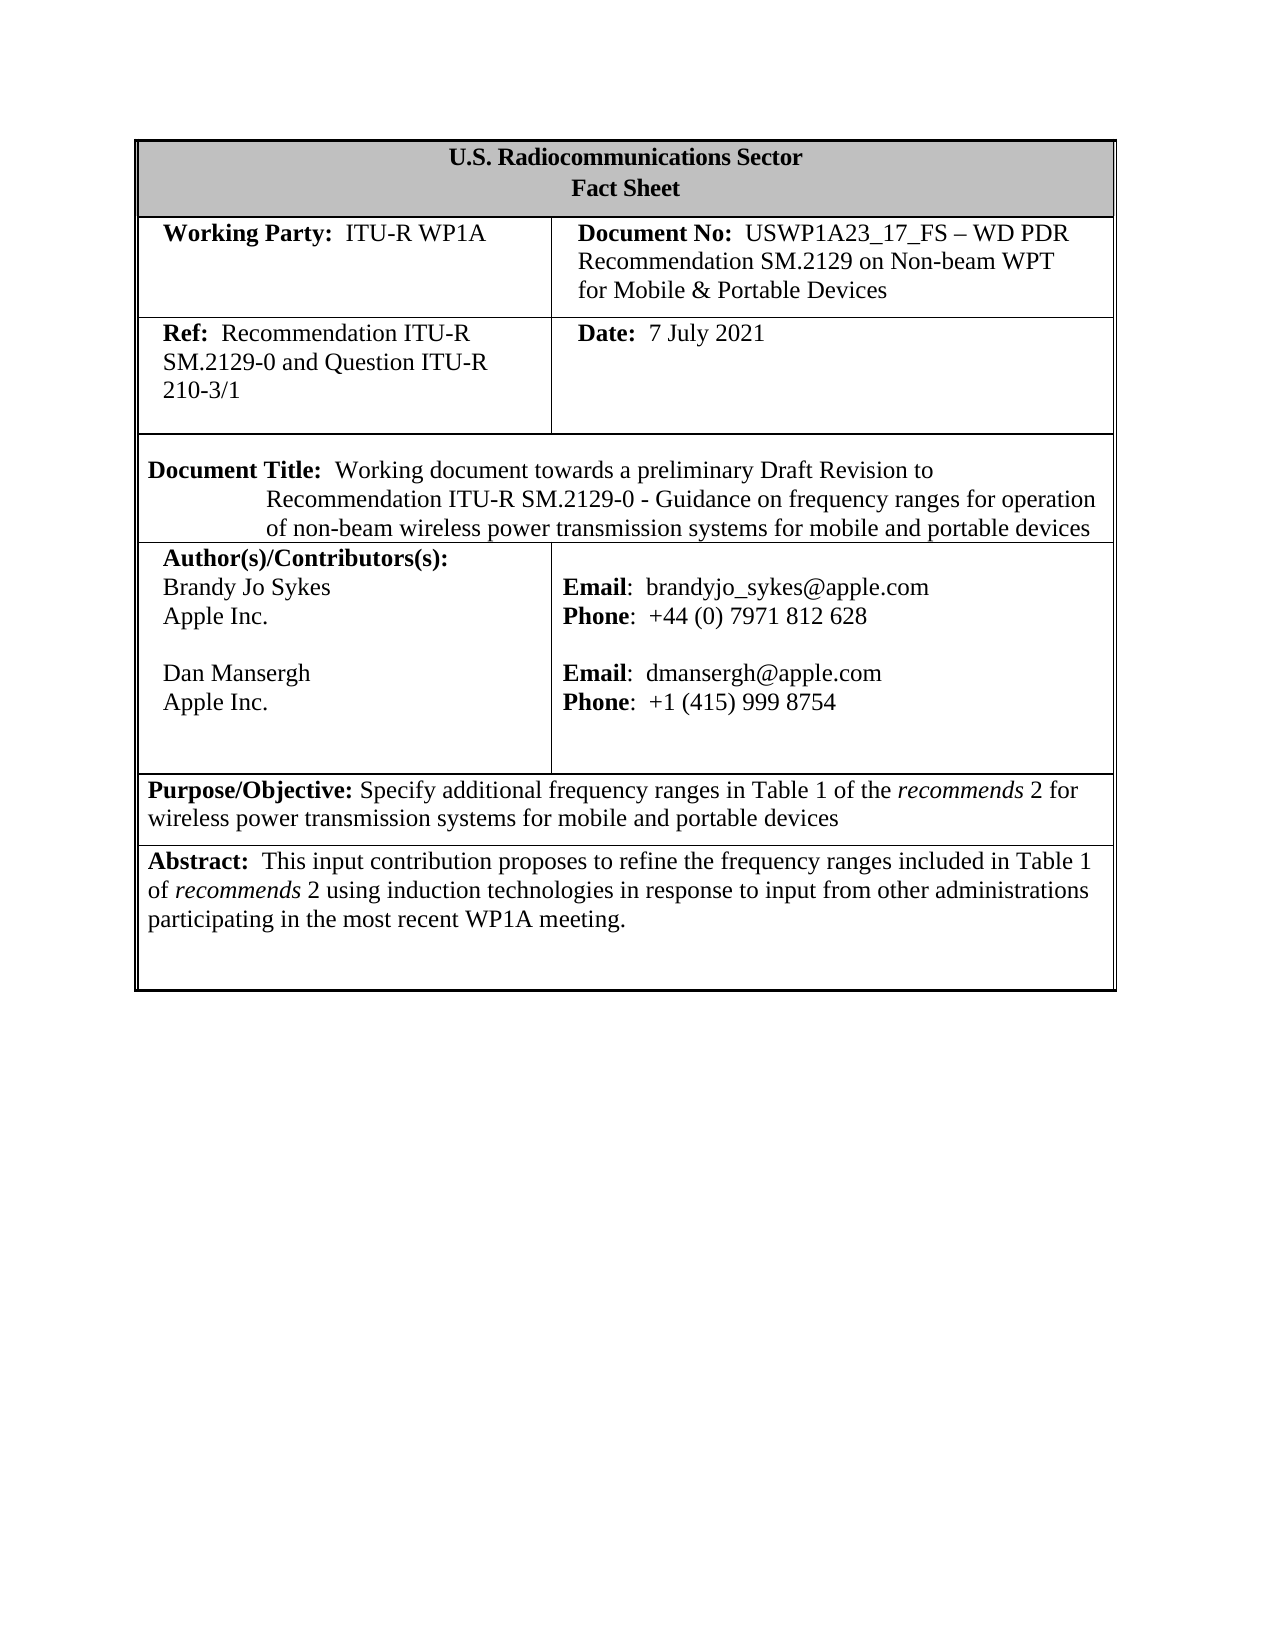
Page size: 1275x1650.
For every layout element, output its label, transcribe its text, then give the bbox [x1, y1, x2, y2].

table_cell Document Title: Working document towards a preliminary Draft Revision to Recommendation ITU-R SM.2129-0 - Guidance on frequency ranges for operation of non-beam wireless power transmission systems for mobile and portable devices [139, 435, 1113, 542]
table_cell Purpose/Objective: Specify additional frequency ranges in Table 1 of the recommends 2 for wireless power transmission systems for mobile and portable devices [139, 775, 1113, 845]
table_cell Ref: Recommendation ITU-R SM.2129-0 and Question ITU-R 210-3/1 [139, 318, 551, 433]
table_cell Abstract: This input contribution proposes to refine the frequency ranges included in Table 1 of recommends 2 using induction technologies in response to input from other administrations participating in the most recent WP1A meeting. [139, 846, 1113, 988]
table_cell Date: 7 July 2021 [552, 318, 1113, 433]
table_cell Document No: USWP1A23_17_FS – WD PDR Recommendation SM.2129 on Non-beam WPT for Mobile & Portable Devices [552, 218, 1113, 316]
table_header U.S. Radiocommunications Sector Fact Sheet [139, 142, 1113, 216]
table_cell Working Party: ITU-R WP1A [139, 218, 551, 316]
table_cell Author(s)/Contributors(s): Brandy Jo Sykes Apple Inc. Dan Mansergh Apple Inc. [139, 543, 551, 773]
table_cell Email: brandyjo_sykes@apple.com Phone: +44 (0) 7971 812 628 Email: dmansergh@apple.com Phone: +1 (415) 999 8754 [552, 543, 1113, 773]
